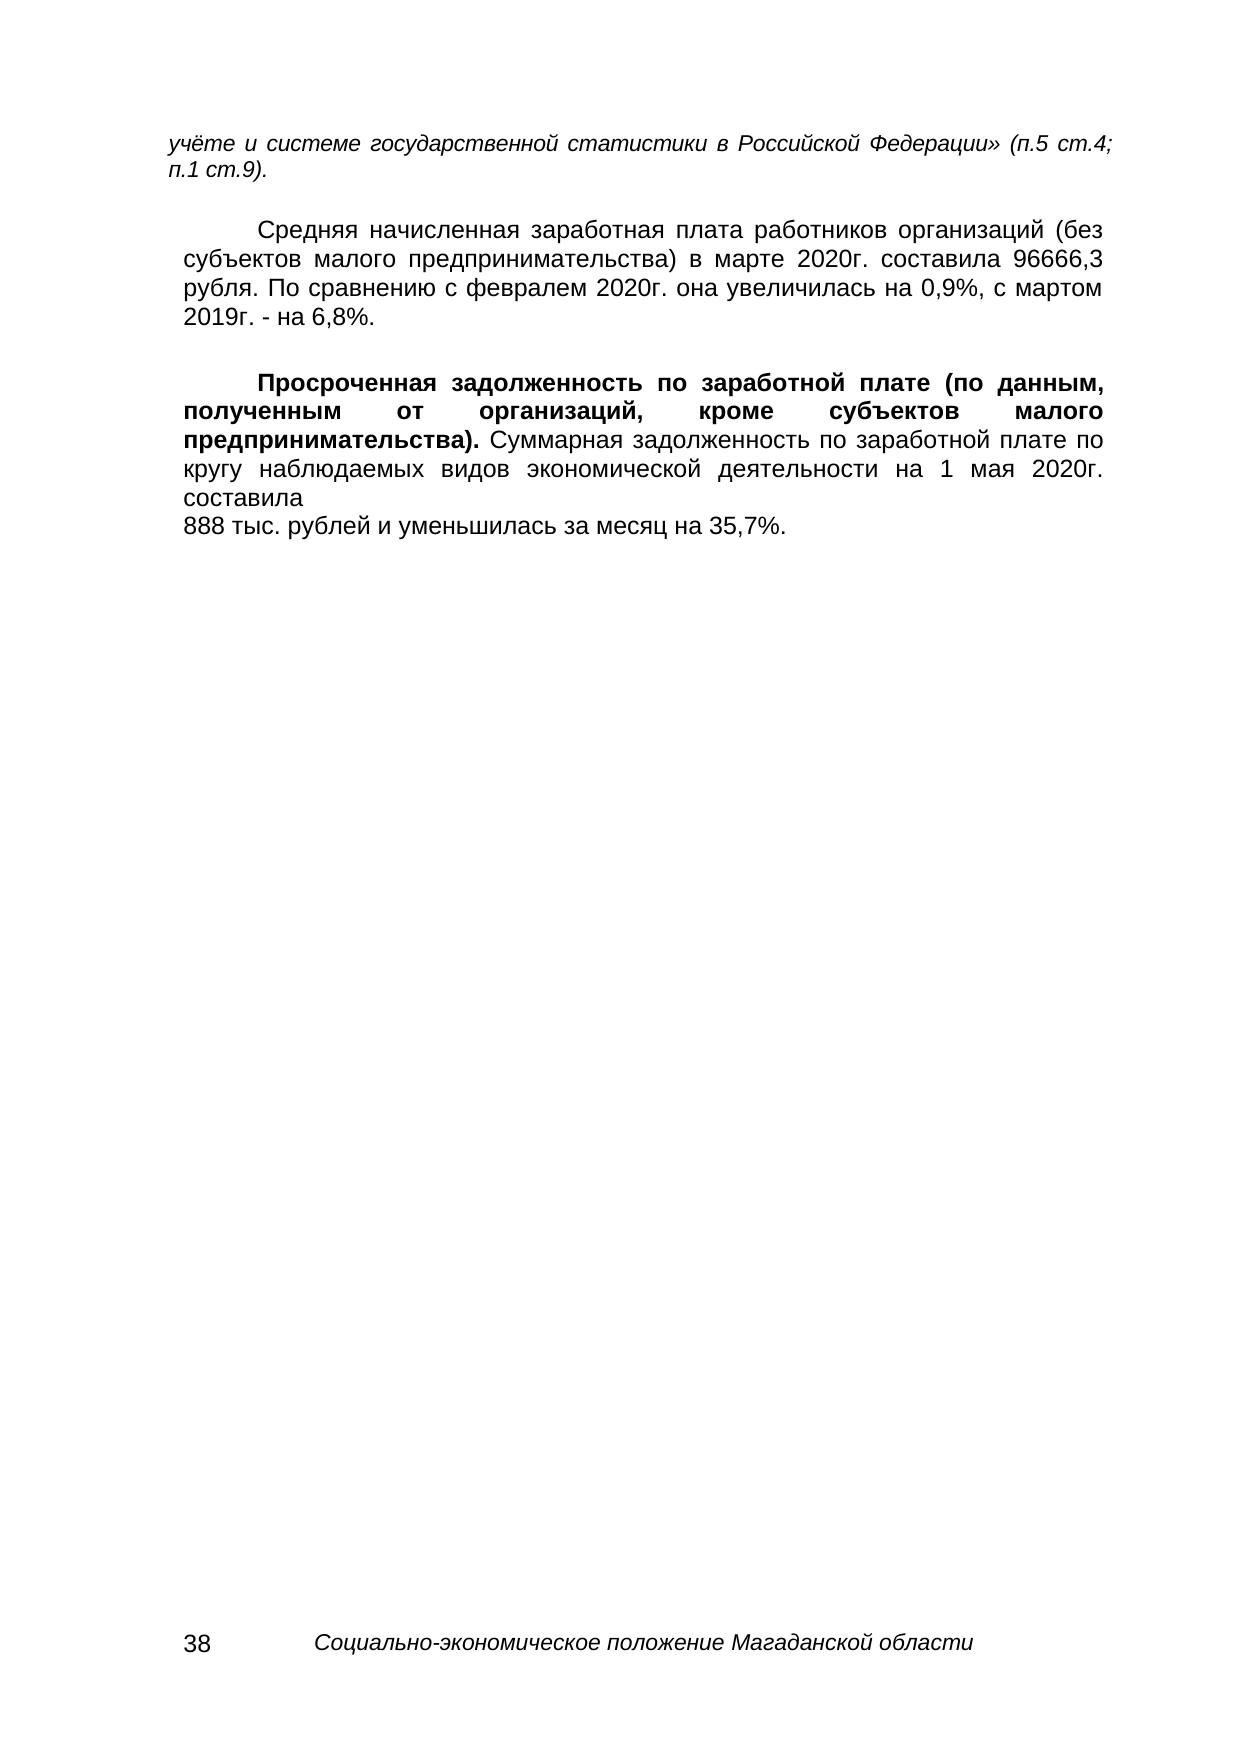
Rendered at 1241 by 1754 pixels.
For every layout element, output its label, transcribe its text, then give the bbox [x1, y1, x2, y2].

text Просроченная задолженность по заработной плате (по данным, полученным от организаций, кроме субъектов малого предпринимательства). Суммарная задолженность по заработной плате по кругу наблюдаемых видов экономической деятельности на 1 мая 2020г. составила 888 тыс. рублей и уменьшилась за месяц на 35,7%. [183, 368, 1104, 540]
text Средняя начисленная заработная плата работников организаций (без субъектов малого предпринимательства) в марте 2020г. составила 96666,3 рубля. По сравнению с февралем 2020г. она увеличилась на 0,9%, с мартом 2019г. - на 6,8%. [183, 216, 1104, 331]
